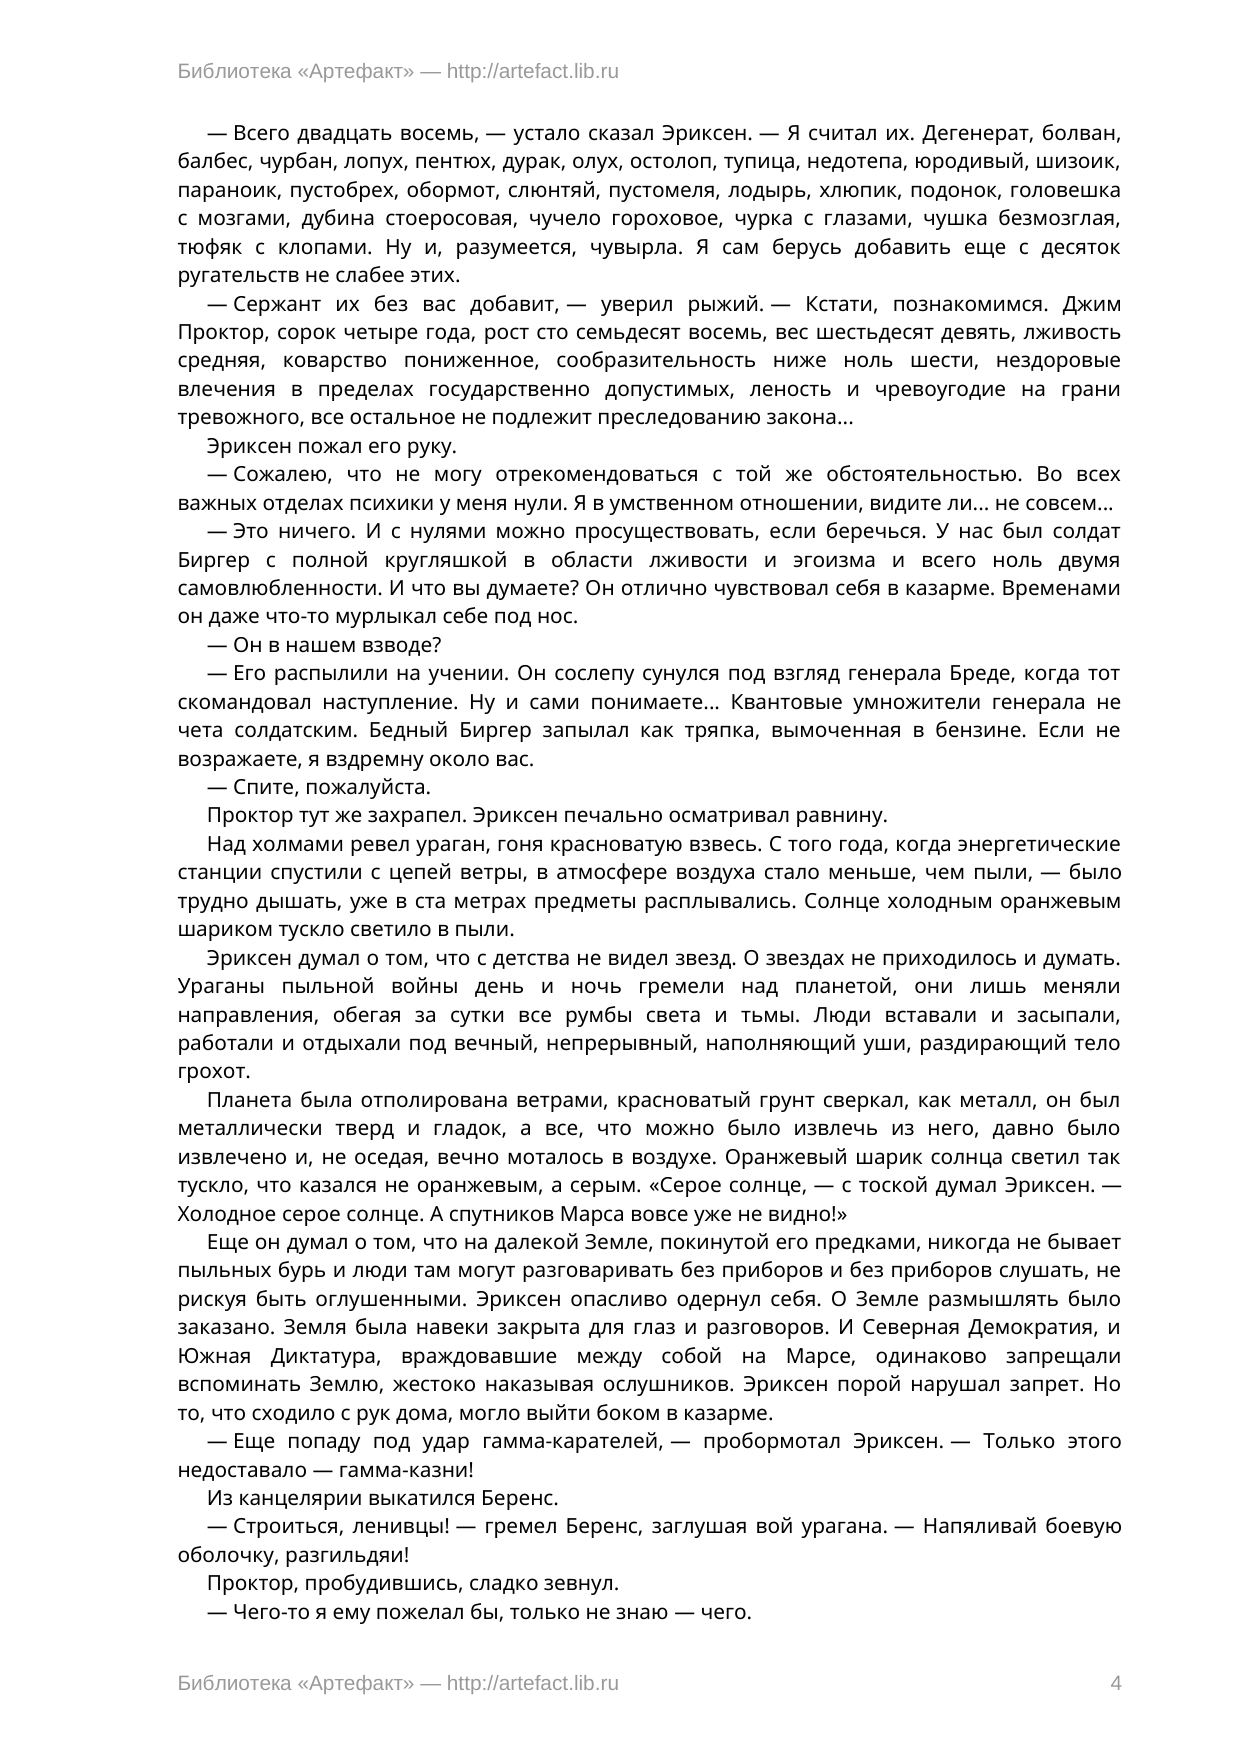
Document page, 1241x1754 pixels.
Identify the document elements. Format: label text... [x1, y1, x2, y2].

text — Всего двадцать восемь, — устало сказал Эриксен. — Я считал их. Дегенерат, болван, балбес, чурбан, лопух, пентюх, дурак, олух, остолоп, тупица, недотепа, юродивый, шизоик, параноик, пустобрех, обормот, слюнтяй, пустомеля, лодырь, хлюпик, подонок, головешка с мозгами, дубина стоеросовая, чучело гороховое, чурка с глазами, чушка безмозглая, тюфяк с клопами. Ну и, разумеется, чувырла. Я сам берусь добавить еще с десяток ругательств не слабее этих. [177, 118, 1122, 289]
text Проктор, пробудившись, сладко зевнул. [177, 1568, 1122, 1597]
text Эриксен пожал его руку. [177, 431, 1122, 459]
text — Сержант их без вас добавит, — уверил рыжий. — Кстати, познакомимся. Джим Проктор, сорок четыре года, рост сто семьдесят восемь, вес шестьдесят девять, лживость средняя, коварство пониженное, сообразительность ниже ноль шести, нездоровые влечения в пределах государственно допустимых, леность и чревоугодие на грани тревожного, все остальное не подлежит преследованию закона... [177, 289, 1122, 431]
text — Спите, пожалуйста. [177, 772, 1122, 801]
text Эриксен думал о том, что с детства не видел звезд. О звездах не приходилось и думать. Ураганы пыльной войны день и ночь гремели над планетой, они лишь меняли направления, обегая за сутки все румбы света и тьмы. Люди вставали и засыпали, работали и отдыхали под вечный, непрерывный, наполняющий уши, раздирающий тело грохот. [177, 943, 1122, 1085]
text — Это ничего. И с нулями можно просуществовать, если беречься. У нас был солдат Биргер с полной кругляшкой в области лживости и эгоизма и всего ноль двумя самовлюбленности. И что вы думаете? Он отлично чувствовал себя в казарме. Временами он даже что-то мурлыкал себе под нос. [177, 516, 1122, 630]
text — Его распылили на учении. Он сослепу сунулся под взгляд генерала Бреде, когда тот скомандовал наступление. Ну и сами понимаете... Квантовые умножители генерала не чета солдатским. Бедный Биргер запылал как тряпка, вымоченная в бензине. Если не возражаете, я вздремну около вас. [177, 658, 1122, 772]
text — Он в нашем взводе? [177, 630, 1122, 658]
text Из канцелярии выкатился Беренс. [177, 1483, 1122, 1512]
text — Сожалею, что не могу отрекомендоваться с той же обстоятельностью. Во всех важных отделах психики у меня нули. Я в умственном отношении, видите ли... не совсем... [177, 459, 1122, 516]
text Планета была отполирована ветрами, красноватый грунт сверкал, как металл, он был металлически тверд и гладок, а все, что можно было извлечь из него, давно было извлечено и, не оседая, вечно моталось в воздухе. Оранжевый шарик солнца светил так тускло, что казался не оранжевым, а серым. «Серое солнце, — с тоской думал Эриксен. — Холодное серое солнце. А спутников Марса вовсе уже не видно!» [177, 1085, 1122, 1227]
text — Строиться, ленивцы! — гремел Беренс, заглушая вой урагана. — Напяливай боевую оболочку, разгильдяи! [177, 1512, 1122, 1568]
text Над холмами ревел ураган, гоня красноватую взвесь. С того года, когда энергетические станции спустили с цепей ветры, в атмосфере воздуха стало меньше, чем пыли, — было трудно дышать, уже в ста метрах предметы расплывались. Солнце холодным оранжевым шариком тускло светило в пыли. [177, 829, 1122, 943]
text — Чего-то я ему пожелал бы, только не знаю — чего. [177, 1597, 1122, 1625]
text Проктор тут же захрапел. Эриксен печально осматривал равнину. [177, 801, 1122, 829]
text — Еще попаду под удар гамма-карателей, — пробормотал Эриксен. — Только этого недоставало — гамма-казни! [177, 1426, 1122, 1483]
text Еще он думал о том, что на далекой Земле, покинутой его предками, никогда не бывает пыльных бурь и люди там могут разговаривать без приборов и без приборов слушать, не рискуя быть оглушенными. Эриксен опасливо одернул себя. О Земле размышлять было заказано. Земля была навеки закрыта для глаз и разговоров. И Северная Демократия, и Южная Диктатура, враждовавшие между собой на Марсе, одинаково запрещали вспоминать Землю, жестоко наказывая ослушников. Эриксен порой нарушал запрет. Но то, что сходило с рук дома, могло выйти боком в казарме. [177, 1227, 1122, 1426]
